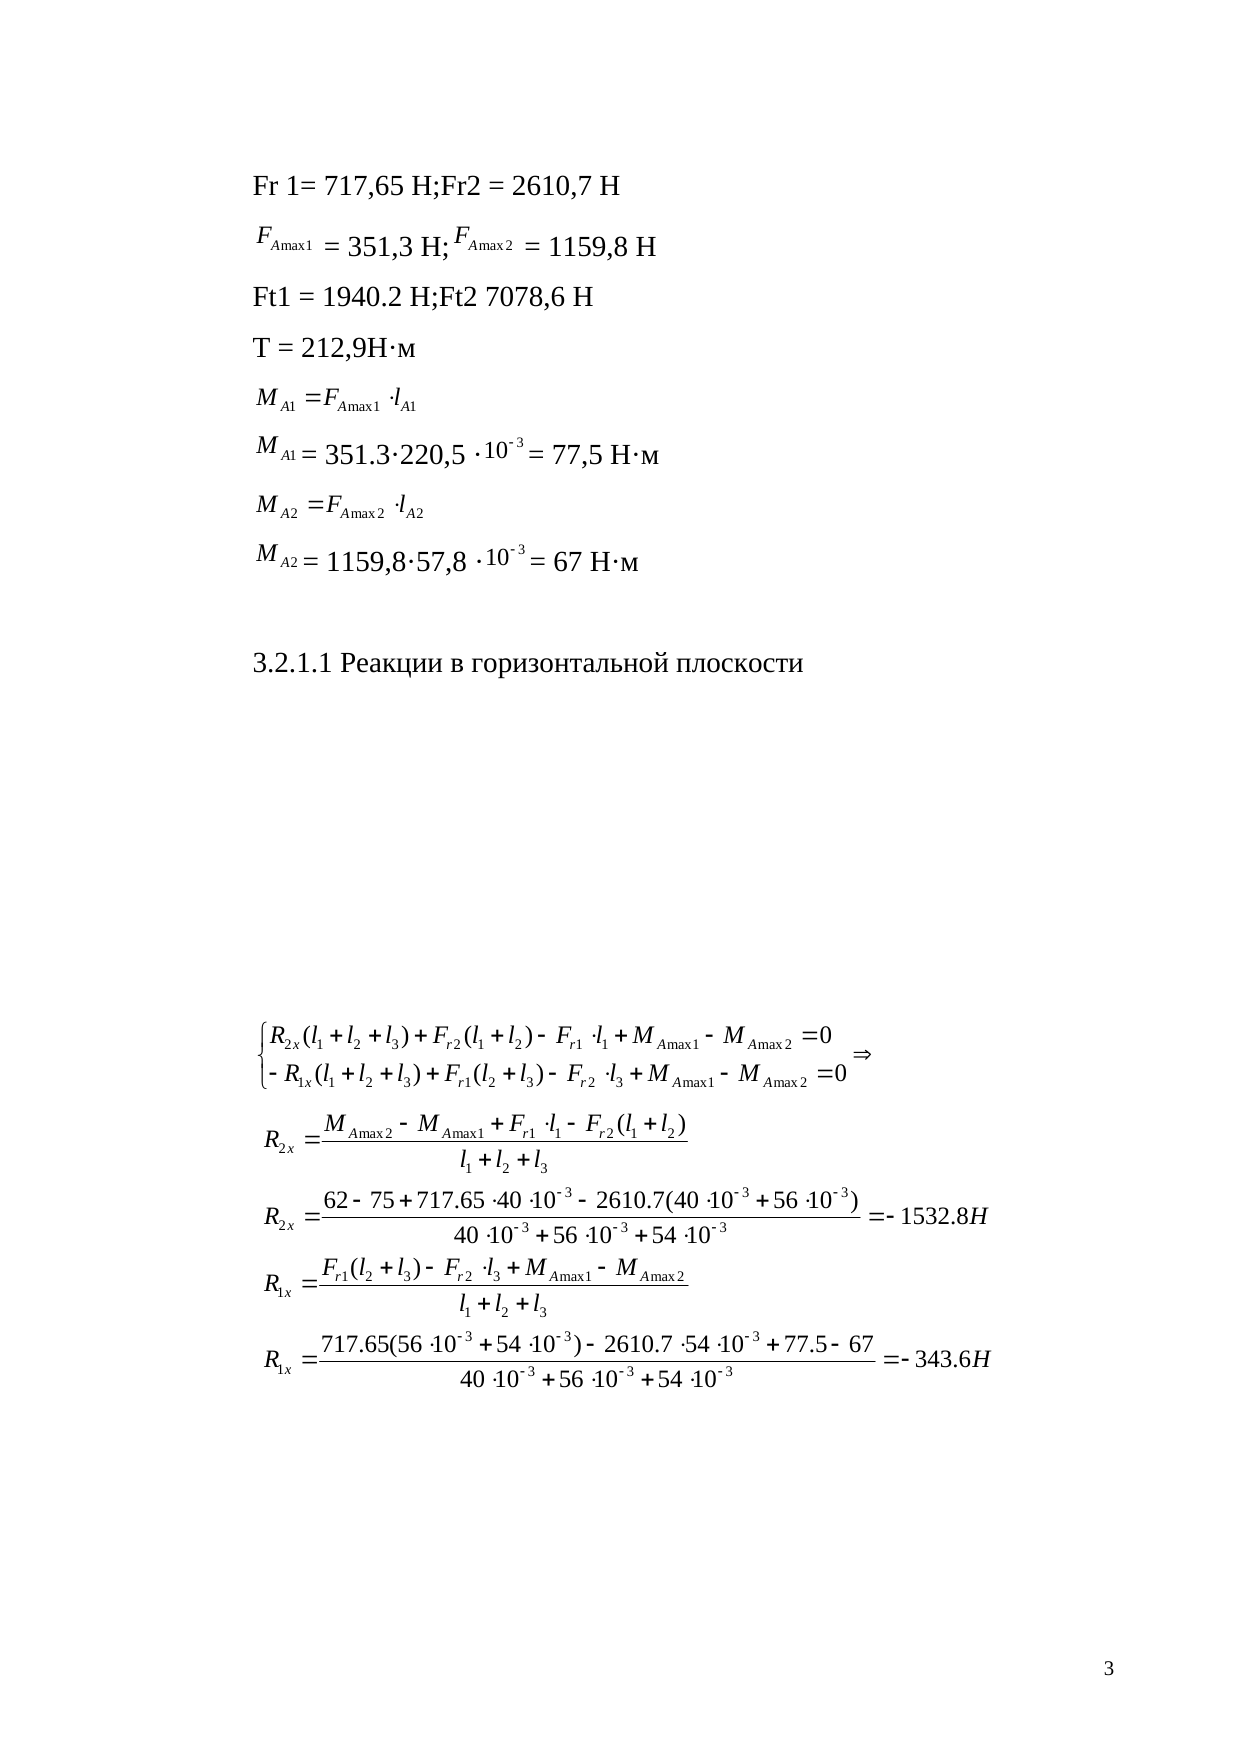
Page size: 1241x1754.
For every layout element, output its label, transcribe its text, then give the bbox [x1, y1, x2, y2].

text = 1159,8·57,8 ·= 67 Н·м [177, 536, 1152, 578]
text T = 212,9Н·м [177, 330, 1152, 363]
text Fr 1= 717,65 H;Fr2 = 2610,7 H [177, 168, 1152, 202]
text Ft1 = 1940.2 H;Ft2 7078,6 H [177, 279, 1152, 313]
text 3.2.1.1 Реакции в горизонтальной плоскости [177, 645, 1152, 679]
text = 351,3 H; = 1159,8 H [177, 219, 1152, 263]
text = 351.3·220,5 ·= 77,5 Н·м [177, 428, 1152, 471]
